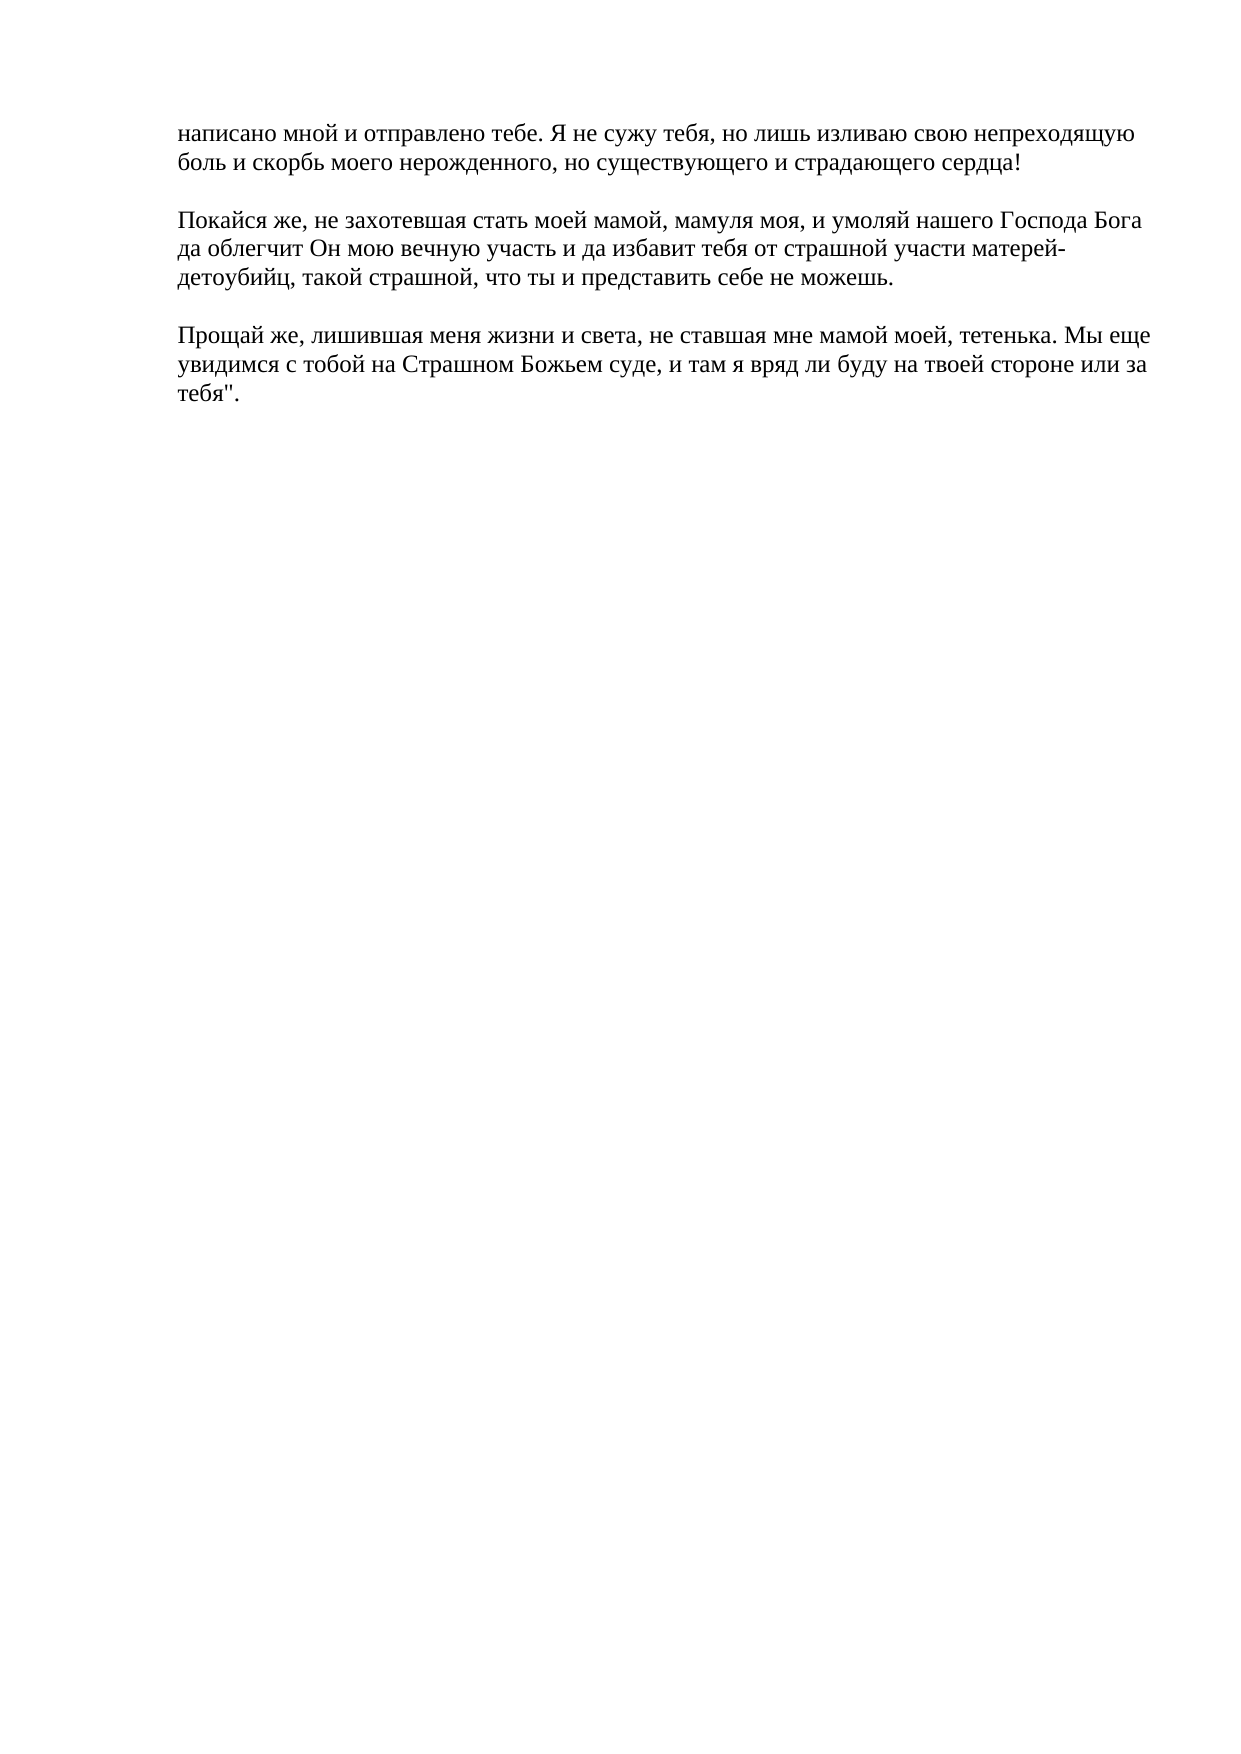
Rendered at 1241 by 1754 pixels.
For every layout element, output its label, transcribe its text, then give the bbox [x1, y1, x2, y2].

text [177, 118, 1152, 176]
text Покайся же, не захотевшая стать моей мамой, мамуля моя, и умоляй нашего Господа Бога да облегчит Он мою вечную участь и да избавит тебя от страшной участи матерей-детоубийц, такой страшной, что ты и представить себе не можешь. [177, 205, 1152, 291]
text Прощай же, лишившая меня жизни и света, не ставшая мне мамой моей, тетенька. Мы еще увидимся с тобой на Страшном Божьем суде, и там я вряд ли буду на твоей стороне или за тебя". [177, 320, 1152, 406]
